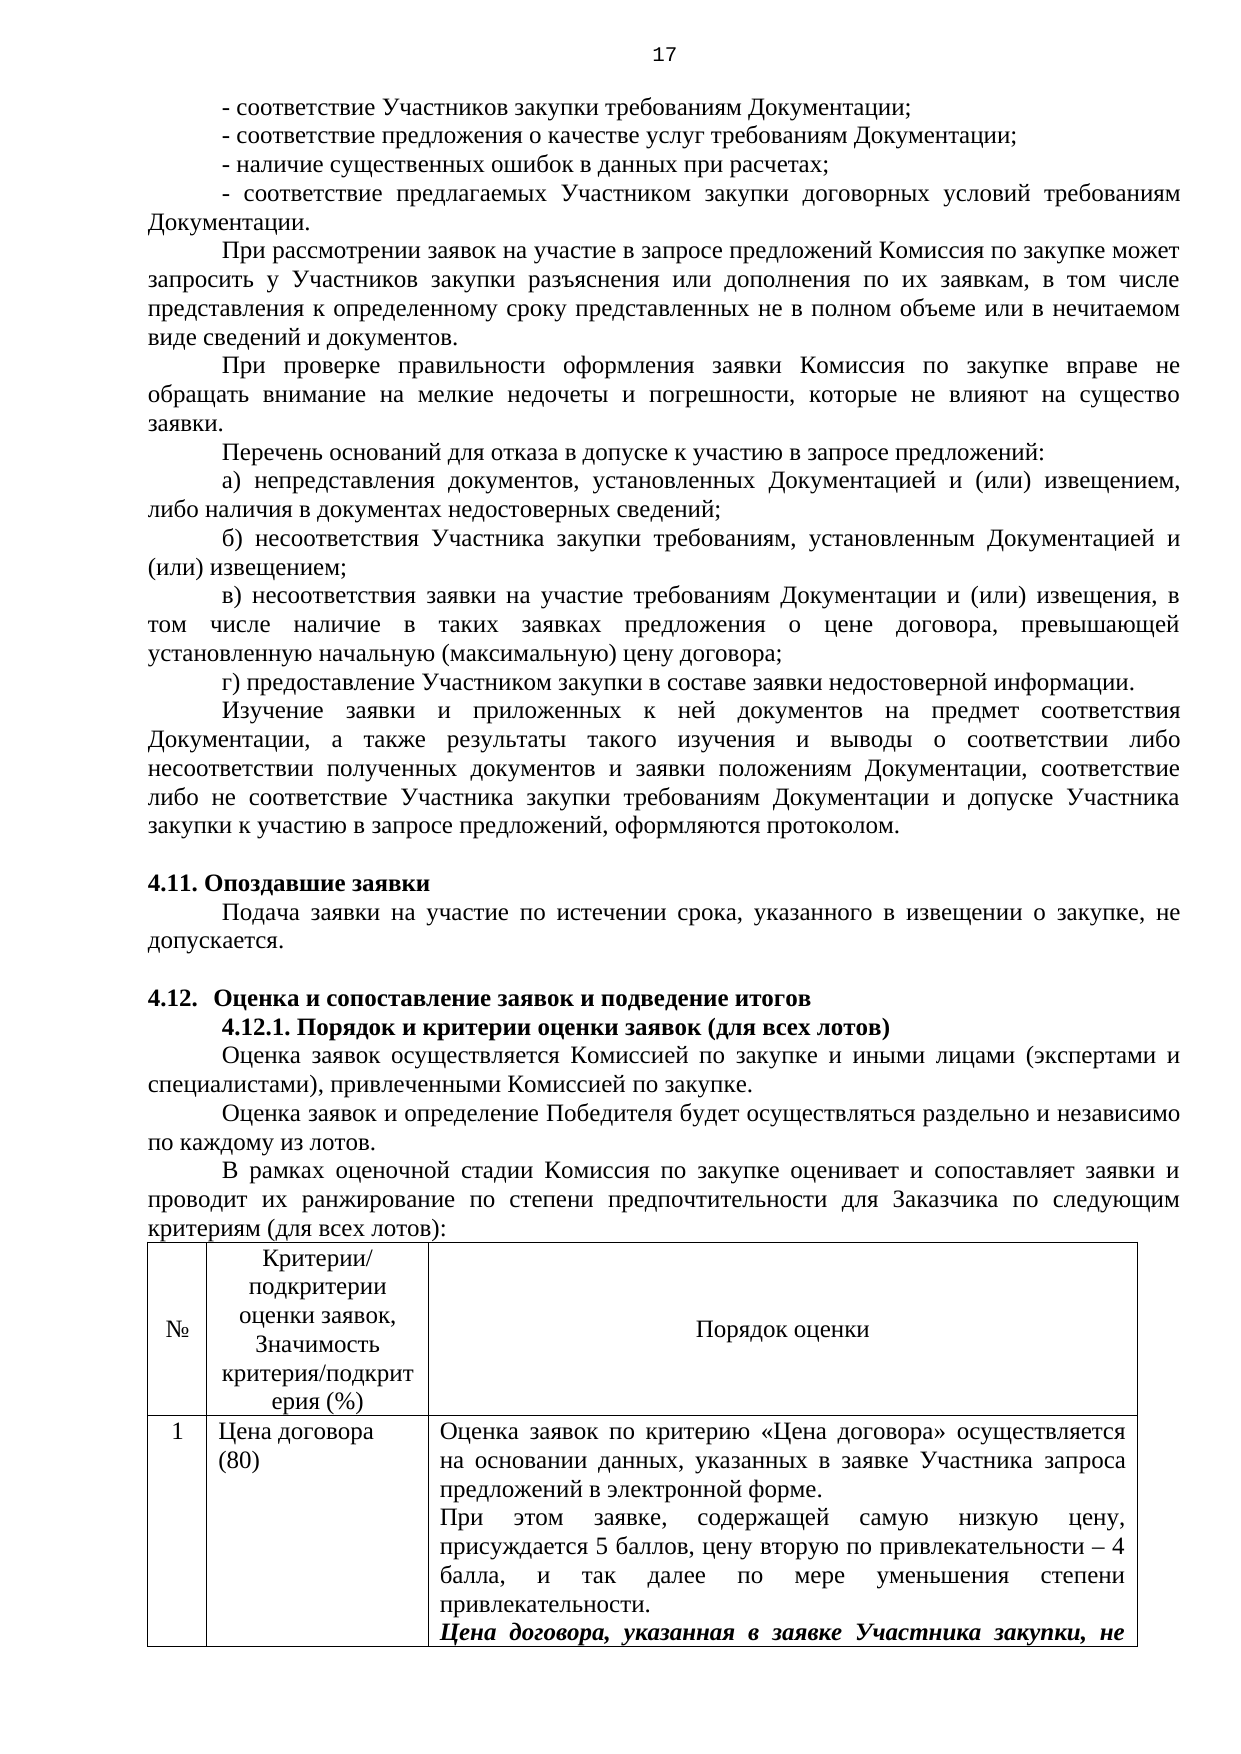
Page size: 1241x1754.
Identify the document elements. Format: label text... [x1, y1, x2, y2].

text При проверке правильности оформления заявки Комиссия по закупке вправе не обращать внимание на мелкие недочеты и погрешности, которые не влияют на существо заявки. [148, 350, 1181, 437]
table_header Порядок оценки [429, 1243, 1137, 1415]
text Подача заявки на участие по истечении срока, указанного в извещении о закупке, не допускается. [148, 897, 1181, 954]
text a) непредставления документов, установленных Документацией и (или) извещением, либо наличия в документах недостоверных сведений; [148, 465, 1181, 523]
text - соответствие предлагаемых Участником закупки договорных условий требованиям Документации. [148, 178, 1181, 235]
text Оценка заявок осуществляется Комиссией по закупке и иными лицами (экспертами и специалистами), привлеченными Комиссией по закупке. [148, 1040, 1181, 1098]
table_header Критерии/подкритерии оценки заявок, Значимость критерия/подкритерия (%) [207, 1243, 428, 1415]
text б) несоответствия Участника закупки требованиям, установленным Документацией и (или) извещением; [148, 523, 1181, 580]
table_cell Цена договора (80) [207, 1416, 428, 1646]
table_cell 1 [148, 1416, 206, 1646]
table_header № [148, 1243, 206, 1415]
text - наличие существенных ошибок в данных при расчетах; [148, 149, 1181, 178]
text - соответствие Участников закупки требованиям Документации; [148, 92, 1181, 120]
subtitle 4.11. Опоздавшие заявки [148, 868, 1181, 897]
text При рассмотрении заявок на участие в запросе предложений Комиссия по закупке может запросить у Участников закупки разъяснения или дополнения по их заявкам, в том числе представления к определенному сроку представленных не в полном объеме или в нечитаемом виде сведений и документов. [148, 235, 1181, 350]
text 4.12.1. Порядок и критерии оценки заявок (для всех лотов) [148, 1012, 1181, 1040]
text г) предоставление Участником закупки в составе заявки недостоверной информации. [148, 667, 1181, 695]
text в) несоответствия заявки на участие требованиям Документации и (или) извещения, в том числе наличие в таких заявках предложения о цене договора, превышающей установленную начальную (максимальную) цену договора; [148, 580, 1181, 667]
text Изучение заявки и приложенных к ней документов на предмет соответствия Документации, а также результаты такого изучения и выводы о соответствии либо несоответствии полученных документов и заявки положениям Документации, соответствие либо не соответствие Участника закупки требованиям Документации и допуске Участника закупки к участию в запросе предложений, оформляются протоколом. [148, 695, 1181, 839]
text Перечень оснований для отказа в допуске к участию в запросе предложений: [148, 437, 1181, 465]
text В рамках оценочной стадии Комиссия по закупке оценивает и сопоставляет заявки и проводит их ранжирование по степени предпочтительности для Заказчика по следующим критериям (для всех лотов): [148, 1155, 1181, 1242]
text Оценка заявок и определение Победителя будет осуществляться раздельно и независимо по каждому из лотов. [148, 1098, 1181, 1155]
list Оценка и сопоставление заявок и подведение итогов [148, 983, 1181, 1012]
text - соответствие предложения о качестве услуг требованиям Документации; [148, 120, 1181, 149]
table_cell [429, 1416, 1137, 1646]
